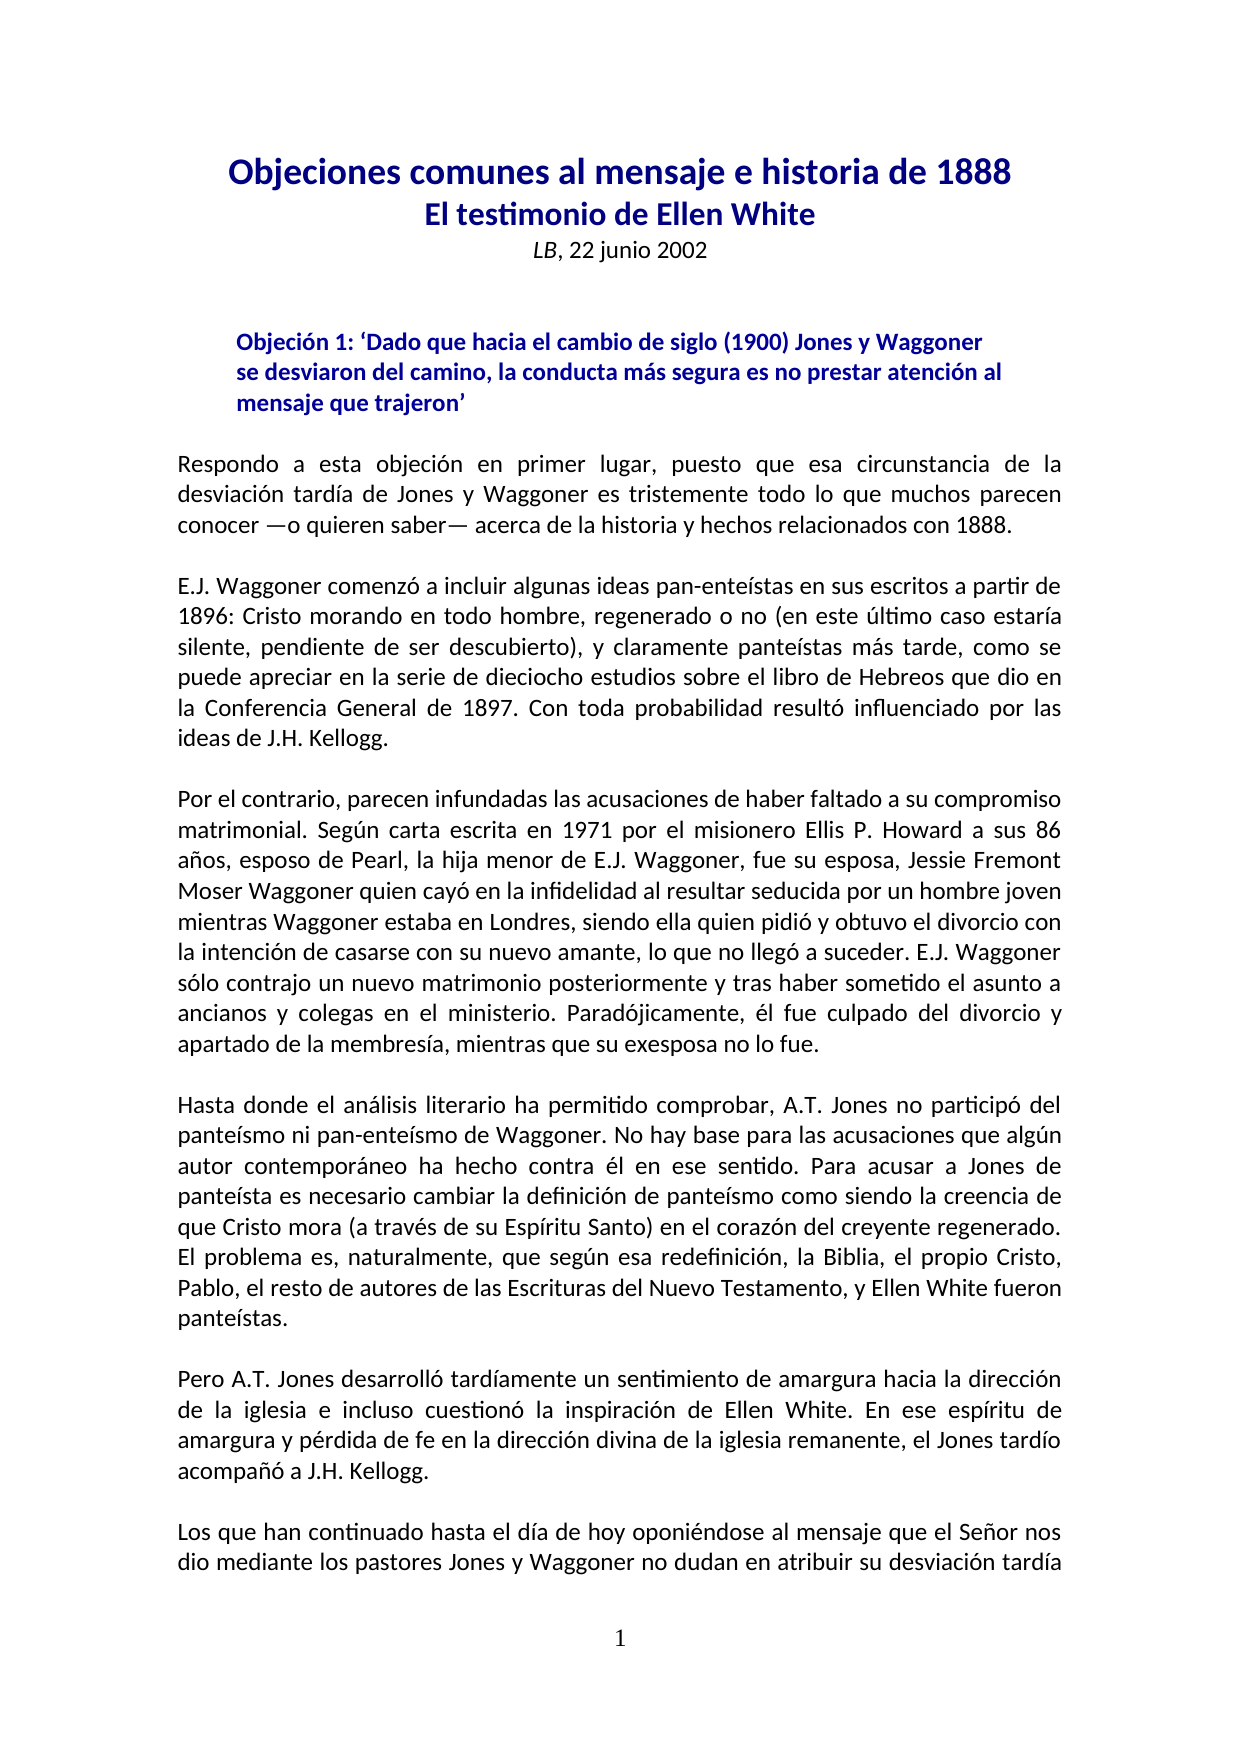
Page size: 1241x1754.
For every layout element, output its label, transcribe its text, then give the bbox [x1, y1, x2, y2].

text Hasta donde el análisis literario ha permitido comprobar, A.T. Jones no participó del panteísmo ni pan-enteísmo de Waggoner. No hay base para las acusaciones que algún autor contemporáneo ha hecho contra él en ese sentido. Para acusar a Jones de panteísta es necesario cambiar la definición de panteísmo como siendo la creencia de que Cristo mora (a través de su Espíritu Santo) en el corazón del creyente regenerado. El problema es, naturalmente, que según esa redefinición, la Biblia, el propio Cristo, Pablo, el resto de autores de las Escrituras del Nuevo Testamento, y Ellen White fueron panteístas. [177, 1089, 1063, 1333]
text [177, 1516, 1063, 1577]
text Por el contrario, parecen infundadas las acusaciones de haber faltado a su compromiso matrimonial. Según carta escrita en 1971 por el misionero Ellis P. Howard a sus 86 años, esposo de Pearl, la hija menor de E.J. Waggoner, fue su esposa, Jessie Fremont Moser Waggoner quien cayó en la infidelidad al resultar seducida por un hombre joven mientras Waggoner estaba en Londres, siendo ella quien pidió y obtuvo el divorcio con la intención de casarse con su nuevo amante, lo que no llegó a suceder. E.J. Waggoner sólo contrajo un nuevo matrimonio posteriormente y tras haber sometido el asunto a ancianos y colegas en el ministerio. Paradójicamente, él fue culpado del divorcio y apartado de la membresía, mientras que su exesposa no lo fue. [177, 783, 1063, 1058]
text Objeciones comunes al mensaje e historia de 1888 [177, 148, 1063, 193]
text E.J. Waggoner comenzó a incluir algunas ideas pan-enteístas en sus escritos a partir de 1896: Cristo morando en todo hombre, regenerado o no (en este último caso estaría silente, pendiente de ser descubierto), y claramente panteístas más tarde, como se puede apreciar en la serie de dieciocho estudios sobre el libro de Hebreos que dio en la Conferencia General de 1897. Con toda probabilidad resultó influenciado por las ideas de J.H. Kellogg. [177, 570, 1063, 753]
text Objeción 1: ‘Dado que hacia el cambio de siglo (1900) Jones y Waggoner se desviaron del camino, la conducta más segura es no prestar atención al mensaje que trajeron’ [236, 326, 1004, 417]
text LB, 22 junio 2002 [177, 234, 1063, 265]
text Pero A.T. Jones desarrolló tardíamente un sentimiento de amargura hacia la dirección de la iglesia e incluso cuestionó la inspiración de Ellen White. En ese espíritu de amargura y pérdida de fe en la dirección divina de la iglesia remanente, el Jones tardío acompañó a J.H. Kellogg. [177, 1363, 1063, 1486]
text El testimonio de Ellen White [177, 193, 1063, 234]
text Respondo a esta objeción en primer lugar, puesto que esa circunstancia de la desviación tardía de Jones y Waggoner es tristemente todo lo que muchos parecen conocer —o quieren saber— acerca de la historia y hechos relacionados con 1888. [177, 448, 1063, 539]
